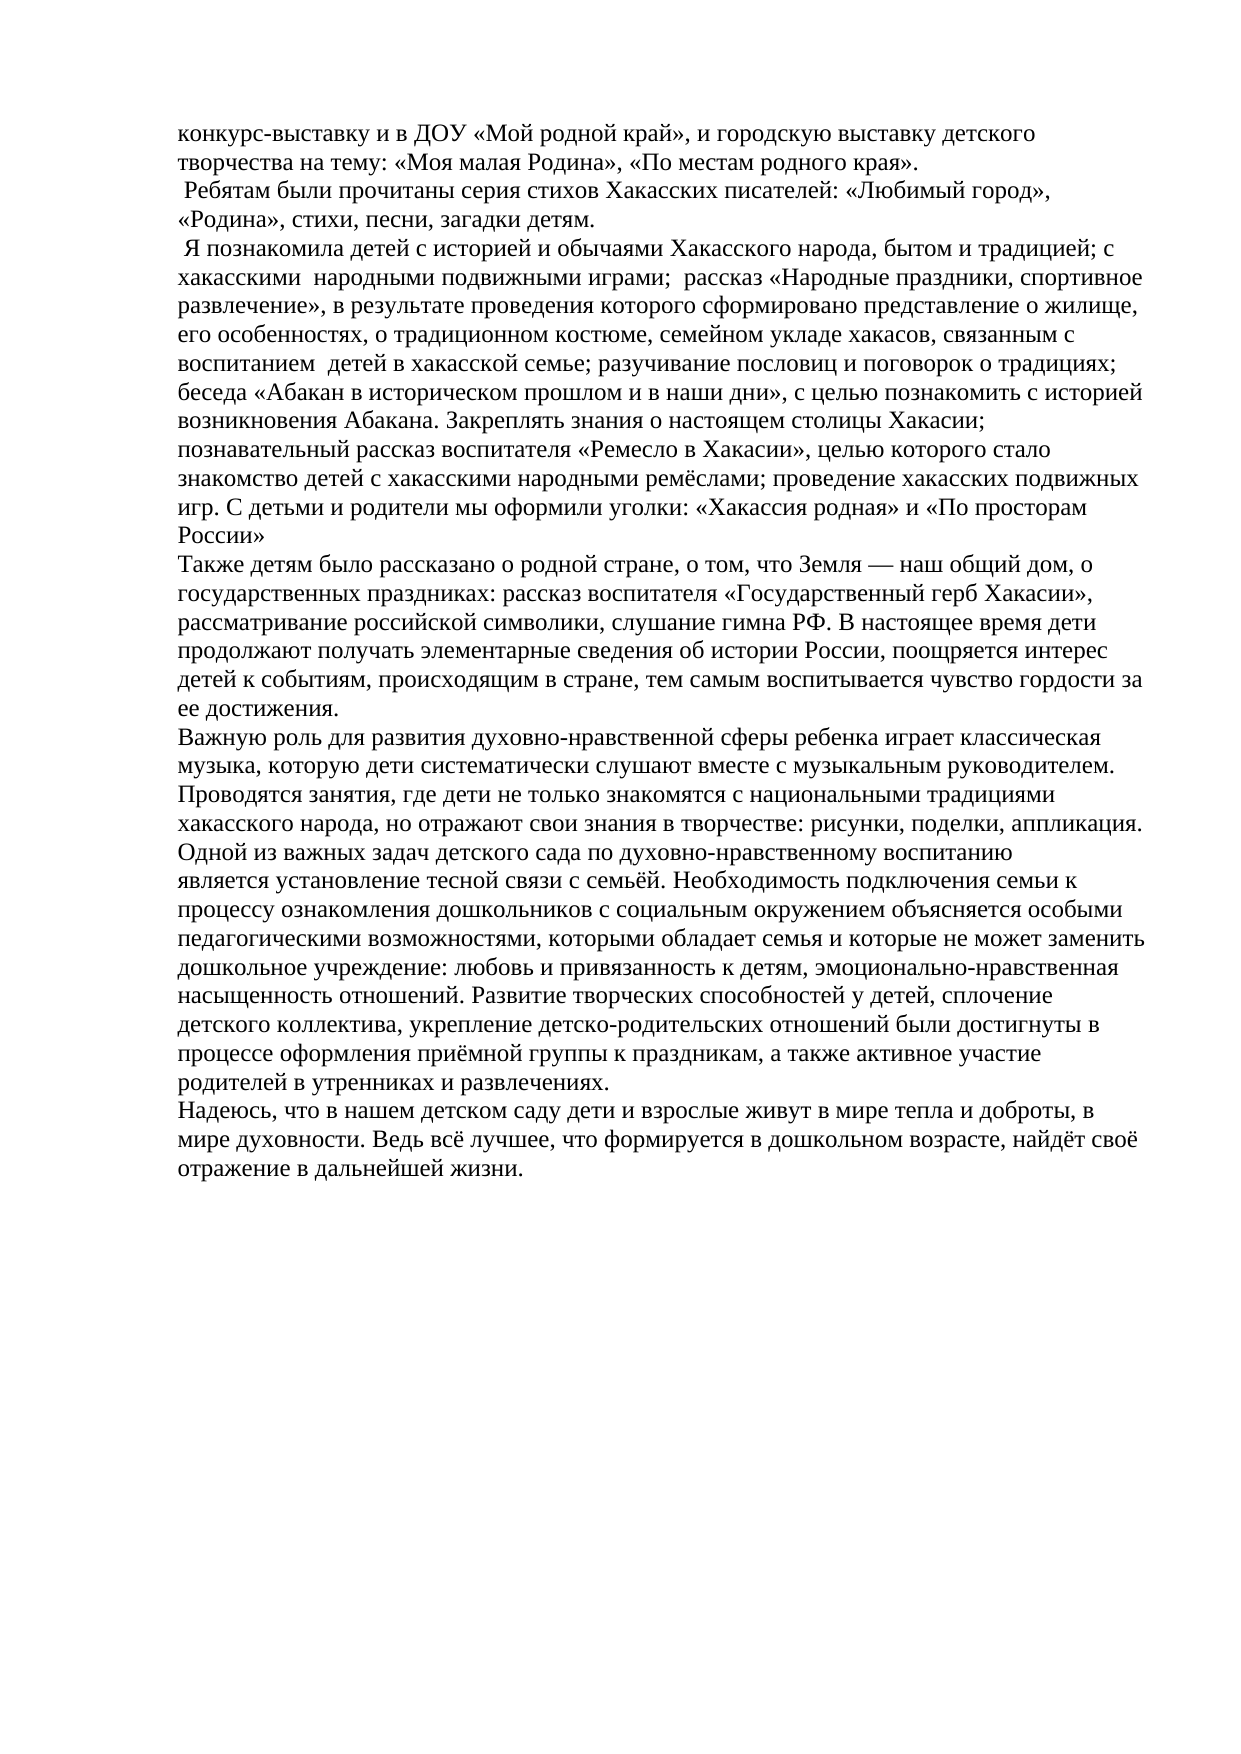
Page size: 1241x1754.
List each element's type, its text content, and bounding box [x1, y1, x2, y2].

text Ребятам были прочитаны серия стихов Хакасских писателей: «Любимый город», «Родина», стихи, песни, загадки детям. [177, 176, 1152, 233]
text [177, 118, 1152, 176]
text Проводятся занятия, где дети не только знакомятся с национальными традициями хакасского народа, но отражают свои знания в творчестве: рисунки, поделки, аппликация. [177, 779, 1152, 837]
text Также детям было рассказано о родной стране, о том, что Земля — наш общий дом, о государственных праздниках: рассказ воспитателя «Государственный герб Хакасии», рассматривание российской символики, слушание гимна РФ. В настоящее время дети продолжают получать элементарные сведения об истории России, поощряется интерес детей к событиям, происходящим в стране, тем самым воспитывается чувство гордости за ее достижения. [177, 549, 1152, 722]
text Надеюсь, что в нашем детском саду дети и взрослые живут в мире тепла и доброты, в мире духовности. Ведь всё лучшее, что формируется в дошкольном возрасте, найдёт своё отражение в дальнейшей жизни. [177, 1096, 1152, 1182]
text Одной из важных задач детского сада по духовно-нравственному воспитанию является установление тесной связи с семьёй. Необходимость подключения семьи к процессу ознакомления дошкольников с социальным окружением объясняется особыми педагогическими возможностями, которыми обладает семья и которые не может заменить дошкольное учреждение: любовь и привязанность к детям, эмоционально-нравственная насыщенность отношений. Развитие творческих способностей у детей, сплочение детского коллектива, укрепление детско-родительских отношений были достигнуты в процессе оформления приёмной группы к праздникам, а также активное участие родителей в утренниках и развлечениях. [177, 837, 1152, 1096]
text Я познакомила детей с историей и обычаями Хакасского народа, бытом и традицией; с хакасскими народными подвижными играми; рассказ «Народные праздники, спортивное развлечение», в результате проведения которого сформировано представление о жилище, его особенностях, о традиционном костюме, семейном укладе хакасов, связанным с воспитанием детей в хакасской семье; разучивание пословиц и поговорок о традициях; беседа «Абакан в историческом прошлом и в наши дни», с целью познакомить с историей возникновения Абакана. Закреплять знания о настоящем столицы Хакасии; познавательный рассказ воспитателя «Ремесло в Хакасии», целью которого стало знакомство детей с хакасскими народными ремёслами; проведение хакасских подвижных игр. С детьми и родители мы оформили уголки: «Хакассия родная» и «По просторам России» [177, 233, 1152, 549]
text Важную роль для развития духовно-нравственной сферы ребенка играет классическая музыка, которую дети систематически слушают вместе с музыкальным руководителем. [177, 722, 1152, 779]
